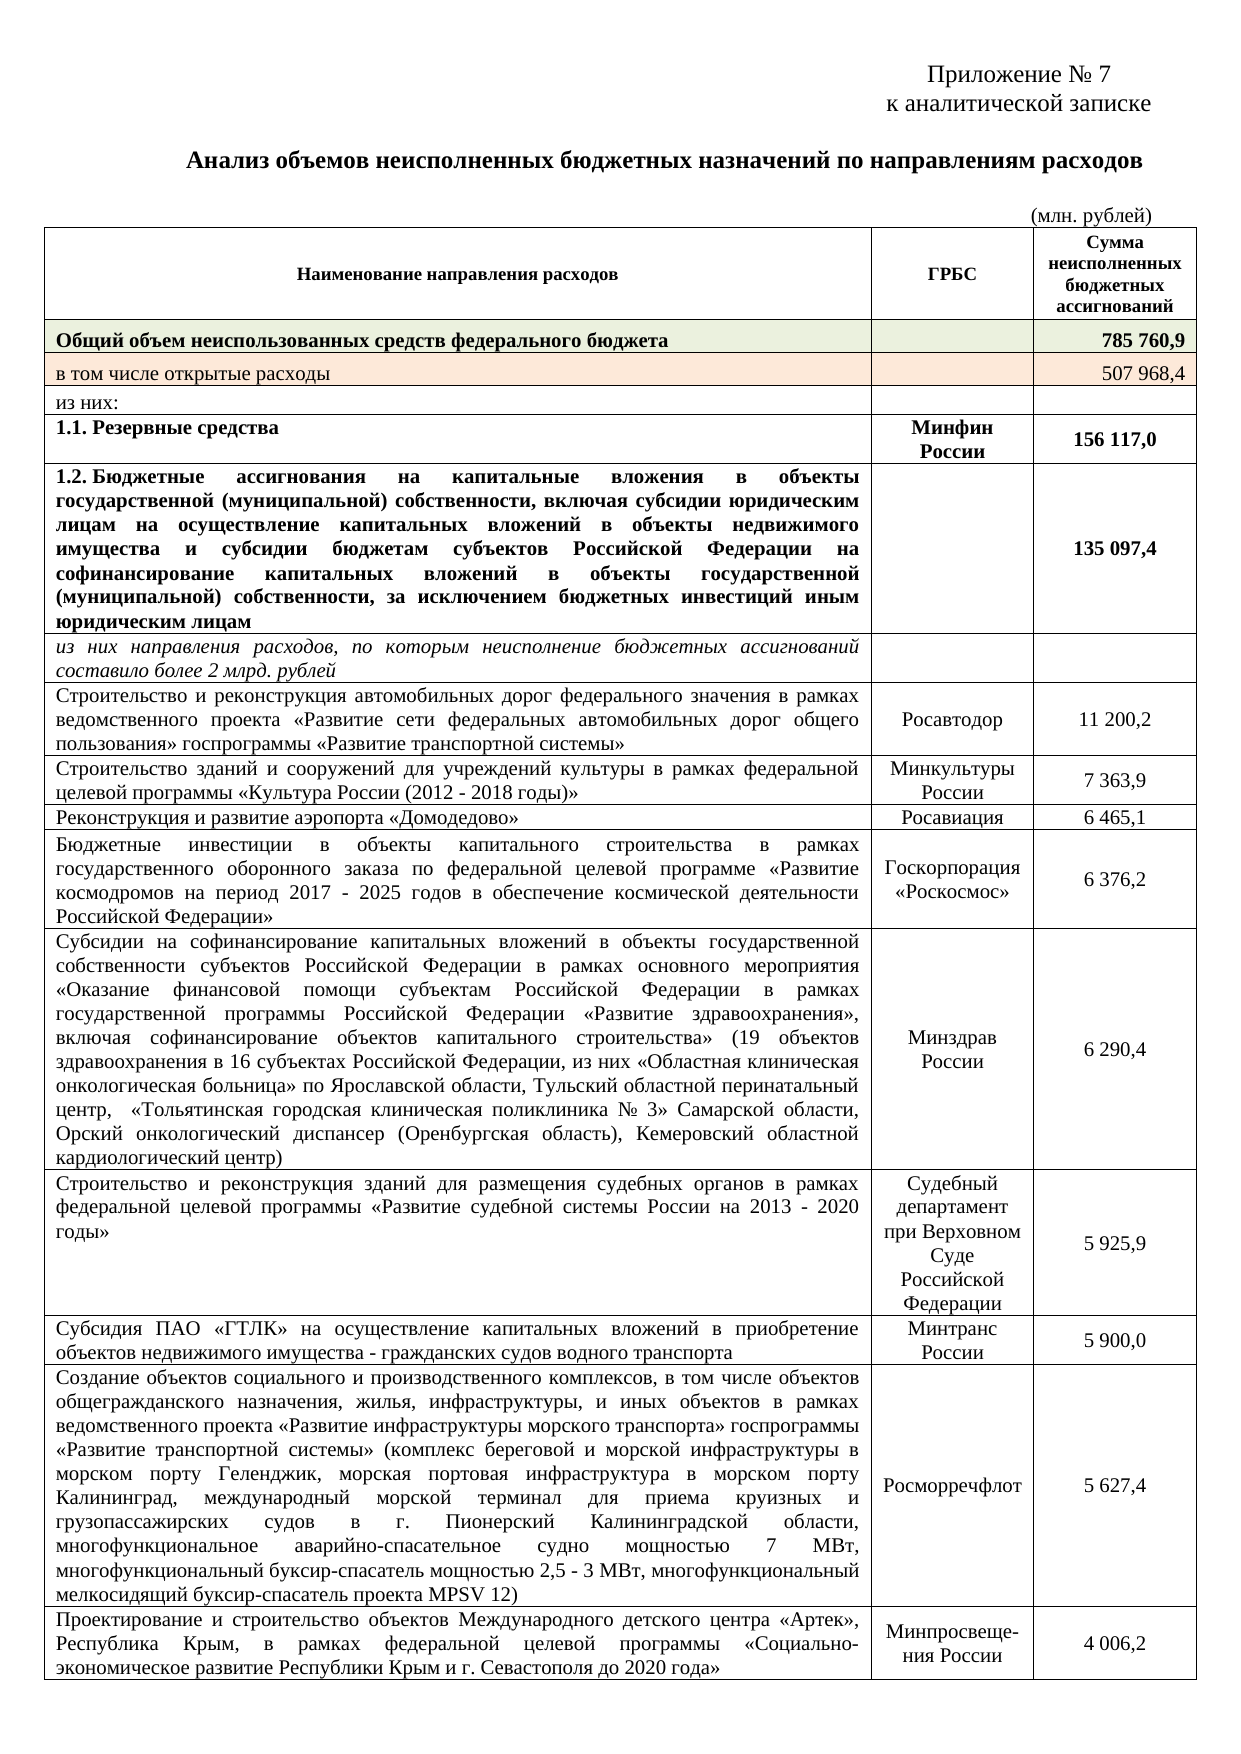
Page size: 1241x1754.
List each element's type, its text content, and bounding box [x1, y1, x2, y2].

table_cell из них направления расходов, по которым неисполнение бюджетных ассигнований составило более 2 млрд. рублей [45, 634, 871, 682]
table_cell [872, 634, 1033, 682]
table_cell в том числе открытые расходы [45, 353, 871, 385]
table_cell 4 006,2 [1034, 1607, 1196, 1679]
table_cell 6 290,4 [1034, 929, 1196, 1169]
table_cell [1034, 634, 1196, 682]
table_cell из них: [45, 386, 871, 414]
table_cell 5 627,4 [1034, 1365, 1196, 1606]
table_cell Минкультуры России [872, 756, 1033, 804]
table_cell Субсидии на софинансирование капитальных вложений в объекты государственной собственности субъектов Российской Федерации в рамках основного мероприятия «Оказание финансовой помощи субъектам Российской Федерации в рамках государственной программы Российской Федерации «Развитие здравоохранения», включая софинансирование объектов капитального строительства» (19 объектов здравоохранения в 16 субъектах Российской Федерации, из них «Областная клиническая онкологическая больница» по Ярославской области, Тульский областной перинатальный центр, «Тольятинская городская клиническая поликлиника № 3» Самарской области, Орский онкологический диспансер (Оренбургская область), Кемеровский областной кардиологический центр) [45, 929, 871, 1169]
text Анализ объемов неисполненных бюджетных назначений по направлениям расходов [177, 145, 1152, 174]
text (млн. рублей) [177, 203, 1152, 227]
table_cell Росморречфлот [872, 1365, 1033, 1606]
table_cell Строительство и реконструкция автомобильных дорог федерального значения в рамках ведомственного проекта «Развитие сети федеральных автомобильных дорог общего пользования» госпрограммы «Развитие транспортной системы» [45, 683, 871, 755]
table_cell 6 376,2 [1034, 830, 1196, 928]
table_cell Строительство и реконструкция зданий для размещения судебных органов в рамках федеральной целевой программы «Развитие судебной системы России на 2013 - 2020 годы» [45, 1170, 871, 1315]
table_cell [872, 353, 1033, 385]
table_header Наименование направления расходов [45, 228, 871, 319]
table_cell 1.2. Бюджетные ассигнования на капитальные вложения в объекты государственной (муниципальной) собственности, включая субсидии юридическим лицам на осуществление капитальных вложений в объекты недвижимого имущества и субсидии бюджетам субъектов Российской Федерации на софинансирование капитальных вложений в объекты государственной (муниципальной) собственности, за исключением бюджетных инвестиций иным юридическим лицам [45, 464, 871, 633]
table_cell 5 900,0 [1034, 1316, 1196, 1364]
table_cell Создание объектов социального и производственного комплексов, в том числе объектов общегражданского назначения, жилья, инфраструктуры, и иных объектов в рамках ведомственного проекта «Развитие инфраструктуры морского транспорта» госпрограммы «Развитие транспортной системы» (комплекс береговой и морской инфраструктуры в морском порту Геленджик, морская портовая инфраструктура в морском порту Калининград, международный морской терминал для приема круизных и грузопассажирских судов в г. Пионерский Калининградской области, многофункциональное аварийно-спасательное судно мощностью 7 МВт, многофункциональный буксир-спасатель мощностью 2,5 - 3 МВт, многофункциональный мелкосидящий буксир-спасатель проекта MPSV 12) [45, 1365, 871, 1606]
table_cell Росавиация [872, 805, 1033, 829]
text Приложение № 7 [886, 59, 1152, 88]
table_header ГРБС [872, 228, 1033, 319]
table_cell Субсидия ПАО «ГТЛК» на осуществление капитальных вложений в приобретение объектов недвижимого имущества - гражданских судов водного транспорта [45, 1316, 871, 1364]
table_cell 507 968,4 [1034, 353, 1196, 385]
table_cell Минпросвеще-ния России [872, 1607, 1033, 1679]
table_cell Минтранс России [872, 1316, 1033, 1364]
table_cell Бюджетные инвестиции в объекты капитального строительства в рамках государственного оборонного заказа по федеральной целевой программе «Развитие космодромов на период 2017 - 2025 годов в обеспечение космической деятельности Российской Федерации» [45, 830, 871, 928]
table_cell Общий объем неиспользованных средств федерального бюджета [45, 320, 871, 352]
table_cell Минздрав России [872, 929, 1033, 1169]
table_cell [872, 320, 1033, 352]
text к аналитической записке [886, 88, 1152, 117]
table_cell 135 097,4 [1034, 464, 1196, 633]
table_cell Судебный департамент при Верховном Суде Российской Федерации [872, 1170, 1033, 1315]
table_cell [872, 386, 1033, 414]
table_cell Реконструкция и развитие аэропорта «Домодедово» [45, 805, 871, 829]
table_cell Росавтодор [872, 683, 1033, 755]
table_cell 785 760,9 [1034, 320, 1196, 352]
table_cell Госкорпорация «Роскосмос» [872, 830, 1033, 928]
table_cell 1.1. Резервные средства [45, 415, 871, 463]
table_cell [872, 464, 1033, 633]
table_cell 156 117,0 [1034, 415, 1196, 463]
table_cell Минфин России [872, 415, 1033, 463]
table_cell Строительство зданий и сооружений для учреждений культуры в рамках федеральной целевой программы «Культура России (2012 - 2018 годы)» [45, 756, 871, 804]
table_cell [1034, 386, 1196, 414]
table_cell 6 465,1 [1034, 805, 1196, 829]
table_header Сумма неисполненных бюджетных ассигнований [1034, 228, 1196, 319]
table_cell 7 363,9 [1034, 756, 1196, 804]
table_cell 5 925,9 [1034, 1170, 1196, 1315]
table_cell Проектирование и строительство объектов Международного детского центра «Артек», Республика Крым, в рамках федеральной целевой программы «Социально-экономическое развитие Республики Крым и г. Севастополя до 2020 года» [45, 1607, 871, 1679]
table_cell 11 200,2 [1034, 683, 1196, 755]
